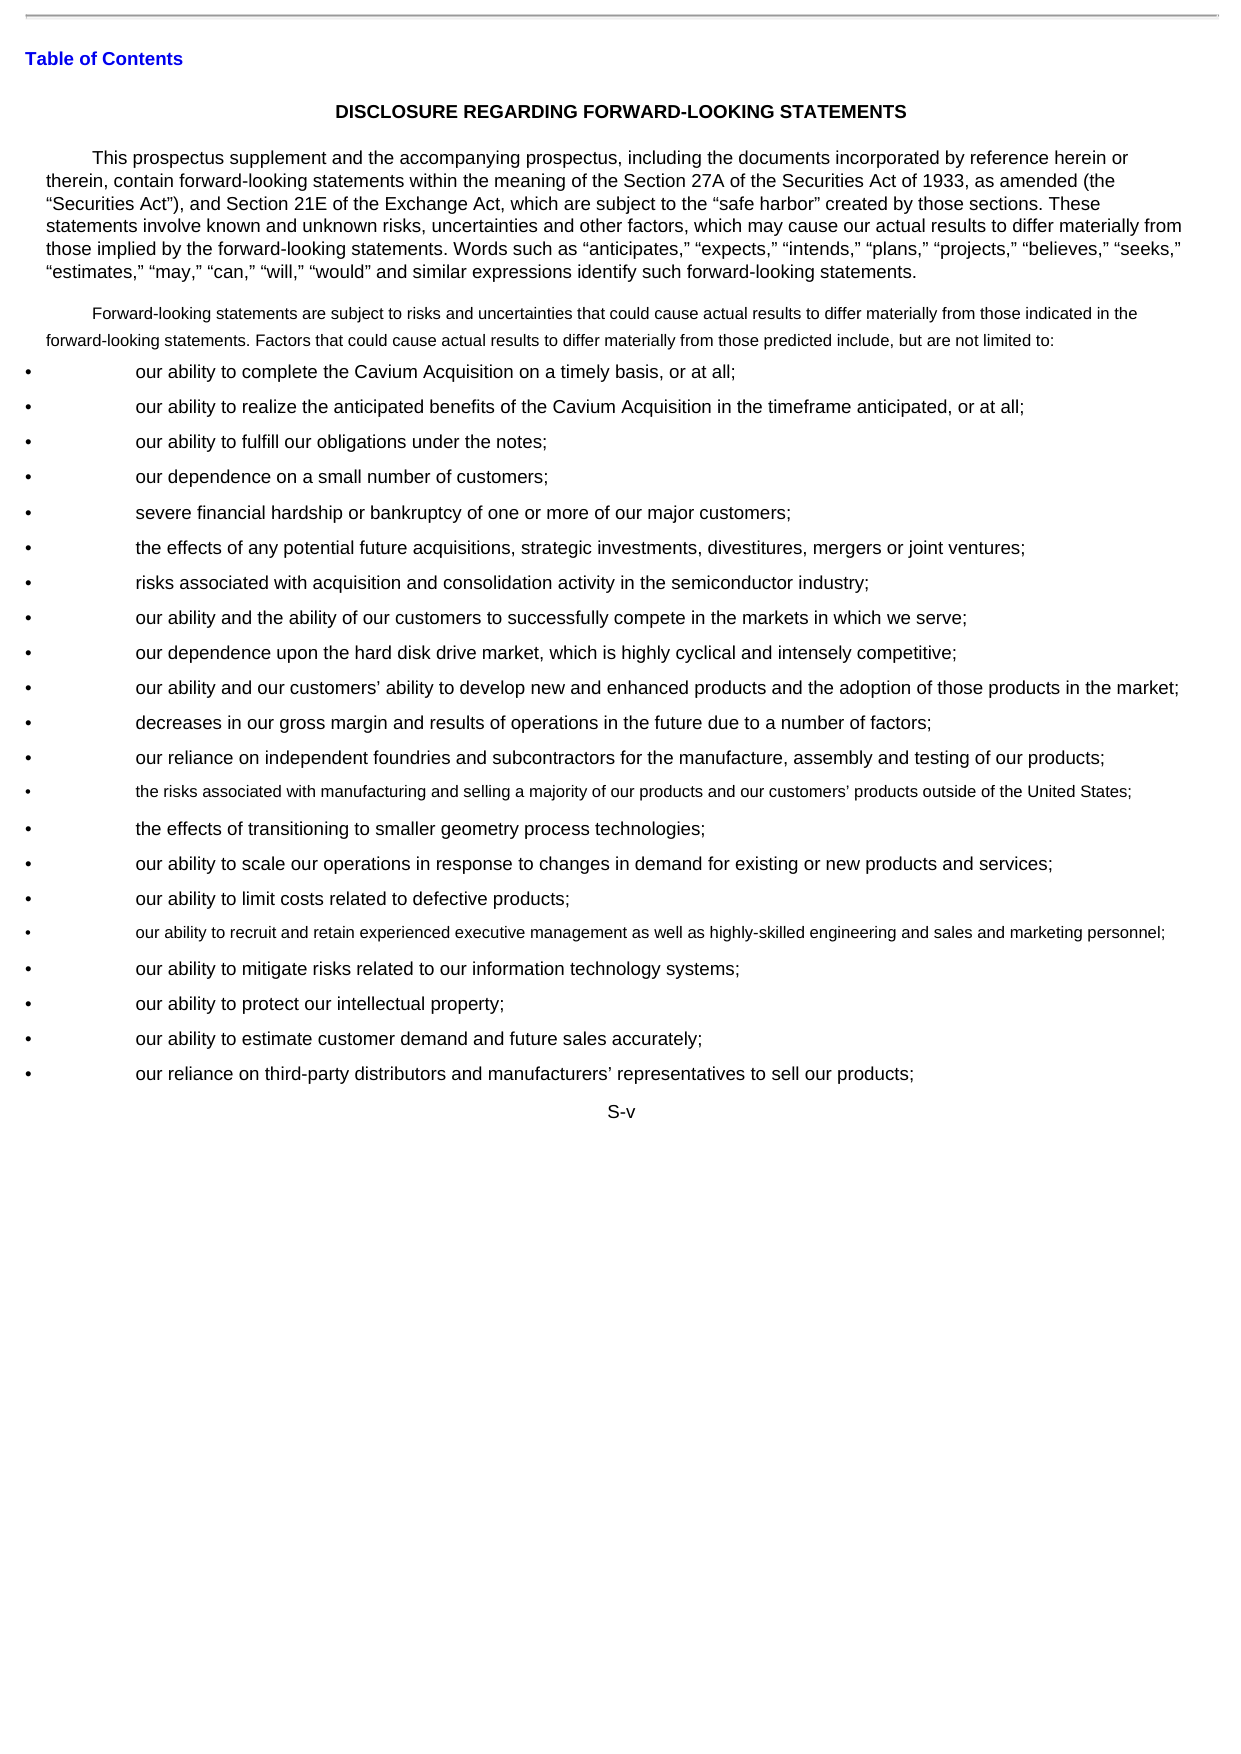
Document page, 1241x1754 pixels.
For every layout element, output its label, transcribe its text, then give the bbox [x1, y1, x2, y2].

list the risks associated with manufacturing and selling a majority of our products and our customers’ products outside of the United States; [25, 782, 1188, 801]
list our ability and our customers’ ability to develop new and enhanced products and the adoption of those products in the market; [25, 677, 1188, 698]
list our ability to scale our operations in response to changes in demand for existing or new products and services; [25, 852, 1188, 874]
text Forward-looking statements are subject to risks and uncertainties that could cause actual results to differ materially from those indicated in the forward-looking statements. Factors that could cause actual results to differ materially from those predicted include, but are not limited to: [46, 304, 1161, 350]
list our ability and the ability of our customers to successfully compete in the markets in which we serve; [25, 607, 1188, 628]
list our ability to limit costs related to defective products; [25, 888, 1188, 909]
list our ability to complete the Cavium Acquisition on a timely basis, or at all; [25, 361, 1188, 383]
picture [23, 14, 1220, 21]
list risks associated with acquisition and consolidation activity in the semiconductor industry; [25, 572, 1188, 593]
list our reliance on third-party distributors and manufacturers’ representatives to sell our products; [25, 1063, 1188, 1085]
list the effects of transitioning to smaller geometry process technologies; [25, 817, 1188, 839]
list severe financial hardship or bankruptcy of one or more of our major customers; [25, 501, 1188, 523]
text S-v [25, 1101, 1217, 1123]
list our ability to protect our intellectual property; [25, 993, 1188, 1014]
text This prospectus supplement and the accompanying prospectus, including the documents incorporated by reference herein or therein, contain forward-looking statements within the meaning of the Section 27A of the Securities Act of 1933, as amended (the “Securities Act”), and Section 21E of the Exchange Act, which are subject to the “safe harbor” created by those sections. These statements involve known and unknown risks, uncertainties and other factors, which may cause our actual results to differ materially from those implied by the forward-looking statements. Words such as “anticipates,” “expects,” “intends,” “plans,” “projects,” “believes,” “seeks,” “estimates,” “may,” “can,” “will,” “would” and similar expressions identify such forward-looking statements. [46, 147, 1188, 282]
list our dependence upon the hard disk drive market, which is highly cyclical and intensely competitive; [25, 642, 1188, 663]
list our ability to fulfill our obligations under the notes; [25, 431, 1188, 453]
text Table of Contents [25, 48, 1188, 69]
list our dependence on a small number of customers; [25, 466, 1188, 488]
list our ability to realize the anticipated benefits of the Cavium Acquisition in the timeframe anticipated, or at all; [25, 396, 1188, 418]
list decreases in our gross margin and results of operations in the future due to a number of factors; [25, 712, 1188, 734]
list our ability to recruit and retain experienced executive management as well as highly-skilled engineering and sales and marketing personnel; [25, 923, 1188, 942]
list our reliance on independent foundries and subcontractors for the manufacture, assembly and testing of our products; [25, 747, 1188, 769]
list the effects of any potential future acquisitions, strategic investments, divestitures, mergers or joint ventures; [25, 537, 1188, 558]
text DISCLOSURE REGARDING FORWARD-LOOKING STATEMENTS [25, 101, 1217, 123]
list our ability to mitigate risks related to our information technology systems; [25, 958, 1188, 979]
list our ability to estimate customer demand and future sales accurately; [25, 1028, 1188, 1049]
